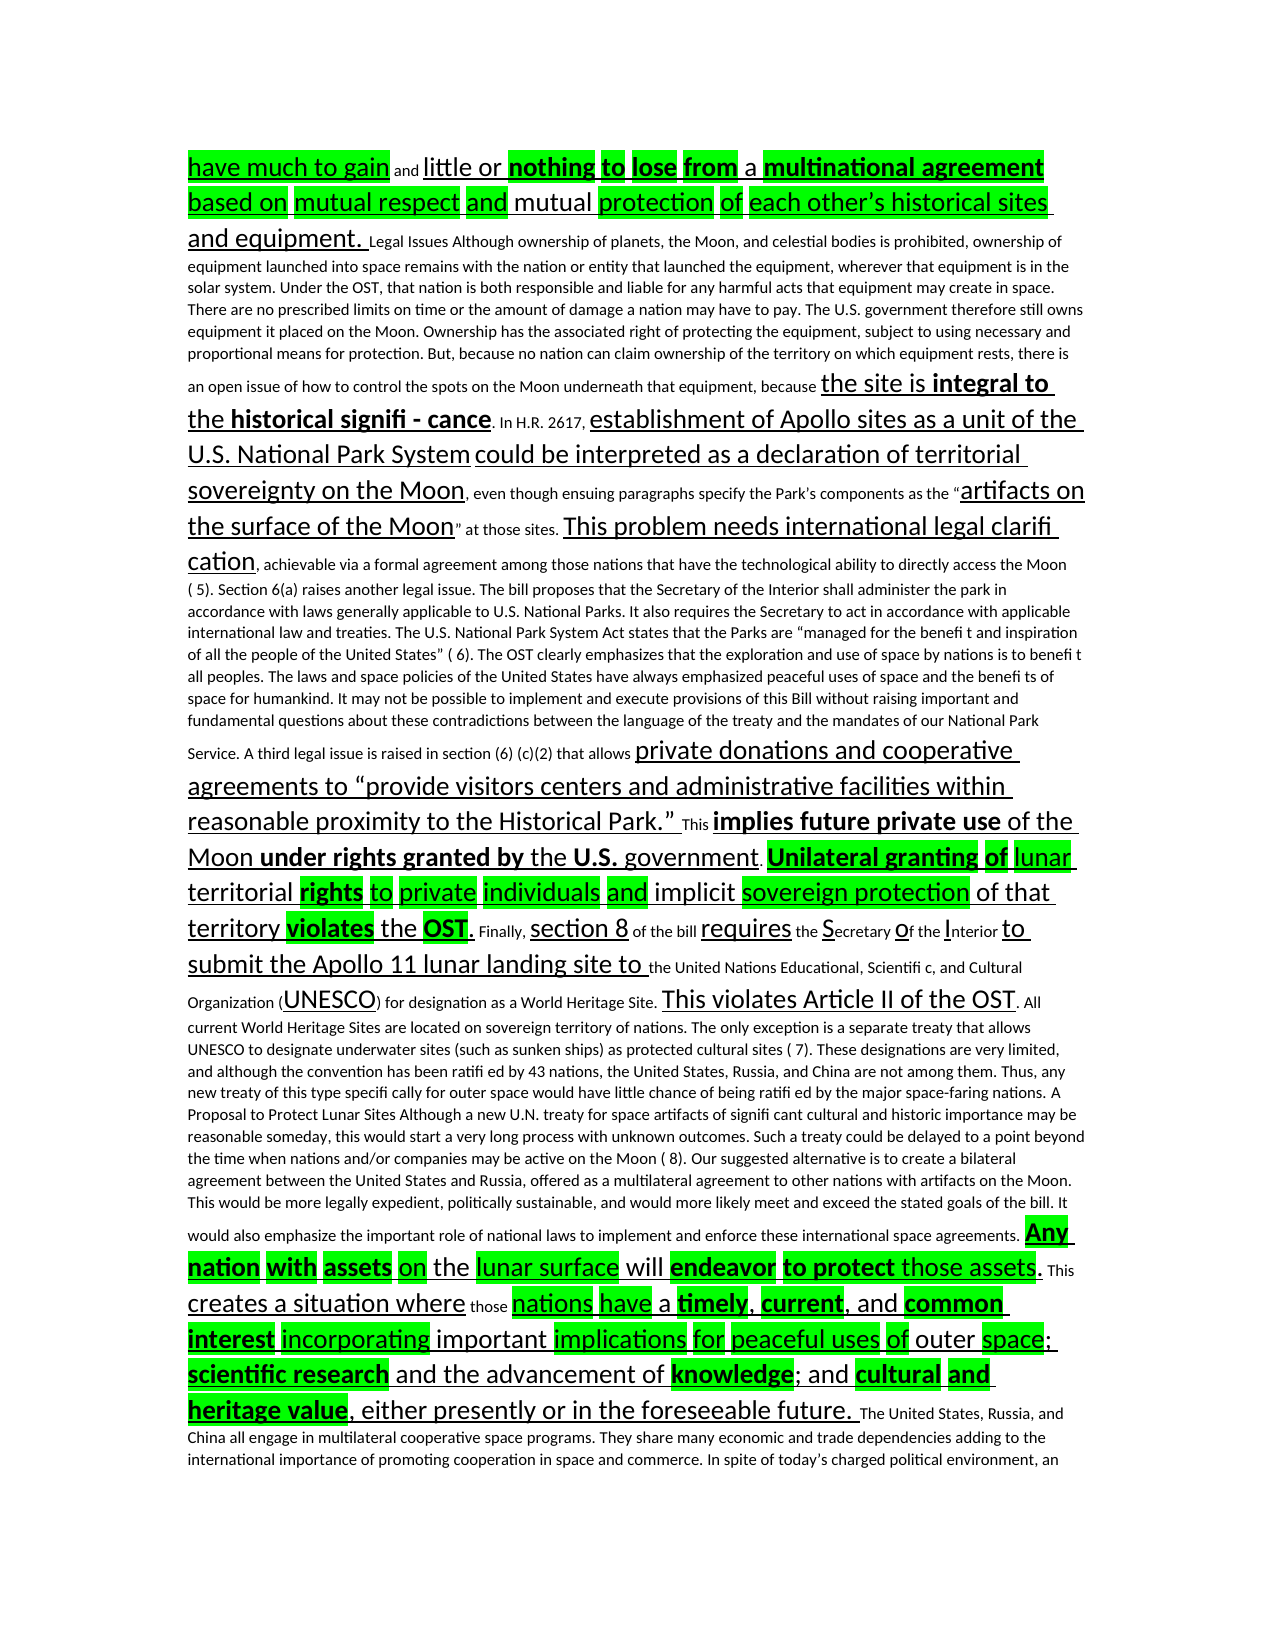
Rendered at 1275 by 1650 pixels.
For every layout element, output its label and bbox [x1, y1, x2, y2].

text [187, 150, 1087, 1470]
